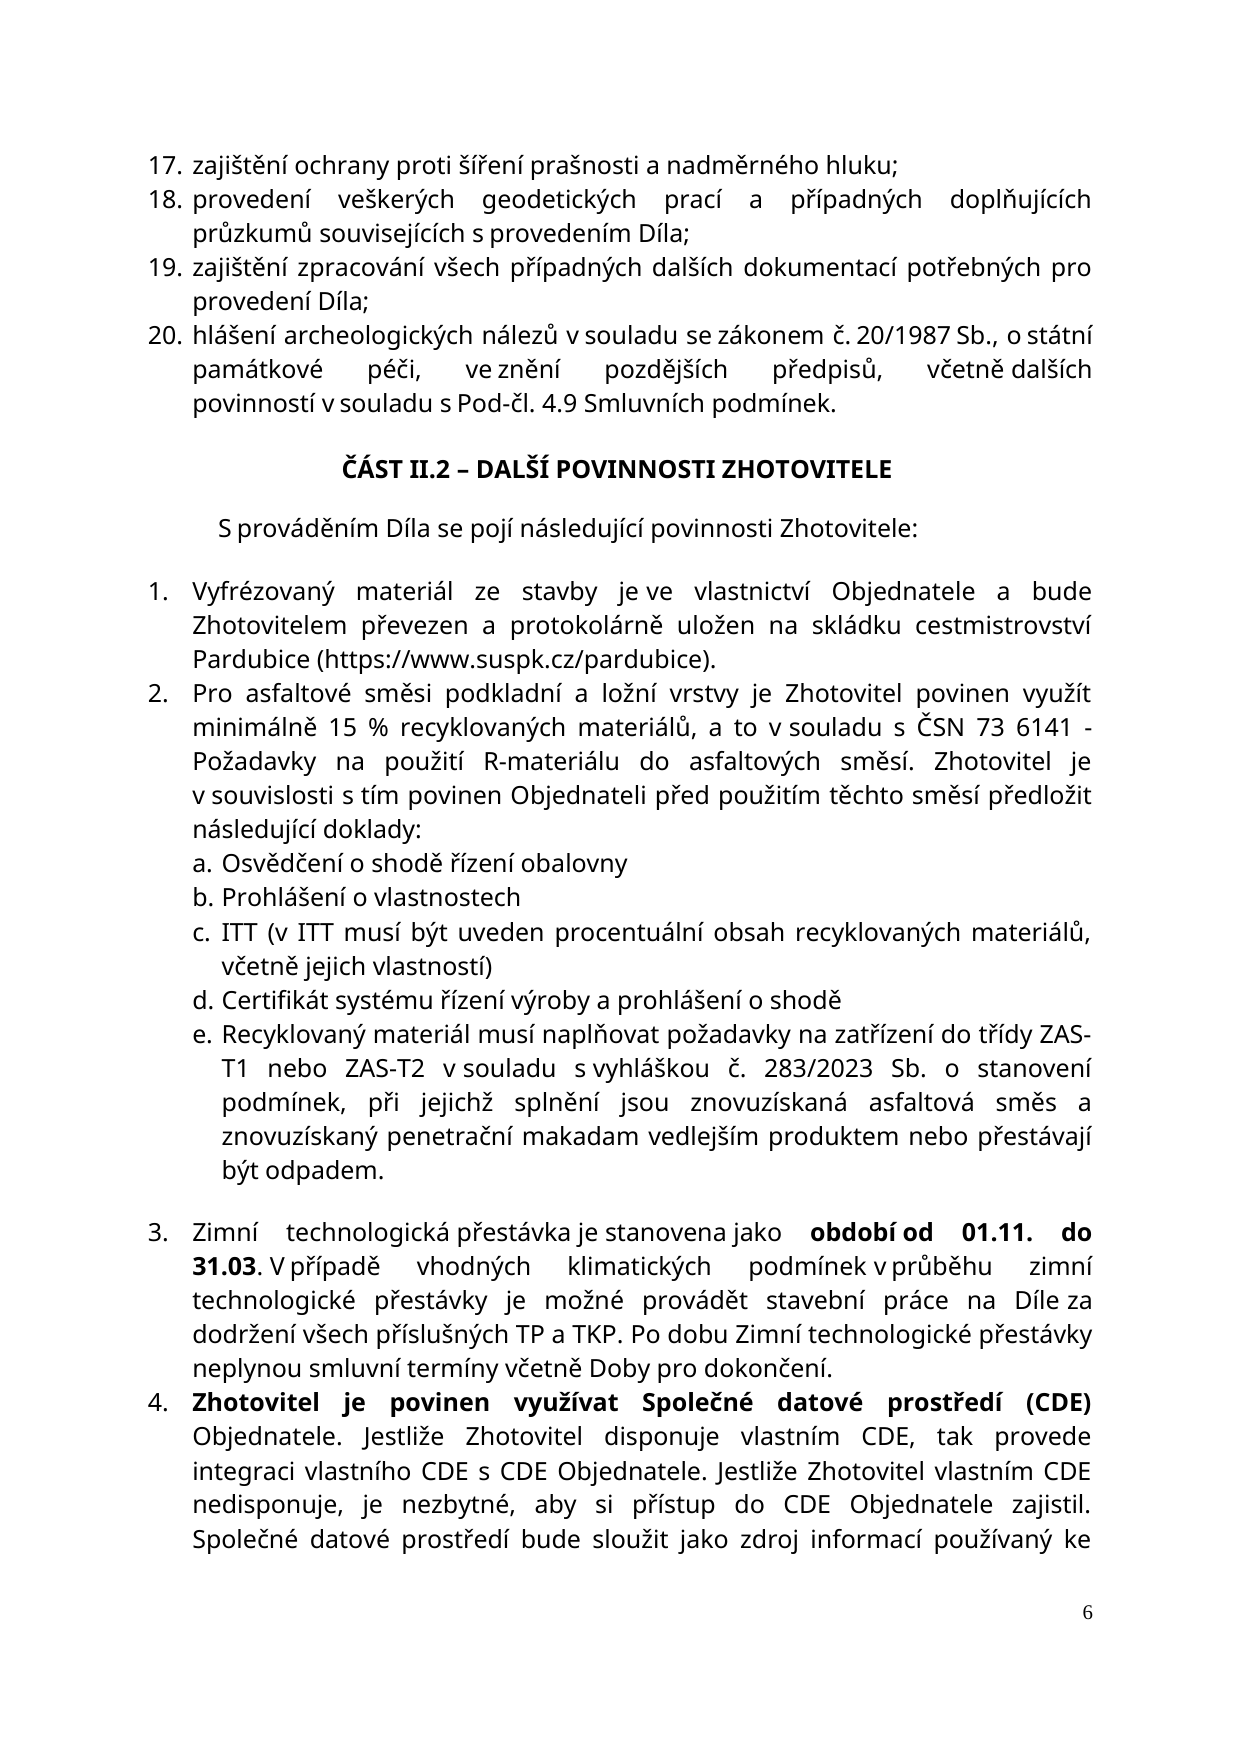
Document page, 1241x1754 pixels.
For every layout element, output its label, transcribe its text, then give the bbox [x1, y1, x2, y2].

list Certifikát systému řízení výroby a prohlášení o shodě [192, 982, 1093, 1016]
list Zimní technologická přestávka je stanovena jako období od 01.11. do 31.03. V případě vhodných klimatických podmínek v průběhu zimní technologické přestávky je možné provádět stavební práce na Díle za dodržení všech příslušných TP a TKP. Po dobu Zimní technologické přestávky neplynou smluvní termíny včetně Doby pro dokončení. [148, 1215, 1093, 1385]
list Pro asfaltové směsi podkladní a ložní vrstvy je Zhotovitel povinen využít minimálně 15 % recyklovaných materiálů, a to v souladu s ČSN 73 6141 - Požadavky na použití R-materiálu do asfaltových směsí. Zhotovitel je v souvislosti s tím povinen Objednateli před použitím těchto směsí předložit následující doklady: [148, 676, 1093, 846]
list provedení veškerých geodetických prací a případných doplňujících průzkumů souvisejících s provedením Díla; [148, 182, 1093, 250]
list Recyklovaný materiál musí naplňovat požadavky na zatřízení do třídy ZAS-T1 nebo ZAS-T2 v souladu s vyhláškou č. 283/2023 Sb. o stanovení podmínek, při jejichž splnění jsou znovuzískaná asfaltová směs a znovuzískaný penetrační makadam vedlejším produktem nebo přestávají být odpadem. [192, 1016, 1093, 1187]
text S prováděním Díla se pojí následující povinnosti Zhotovitele: [218, 511, 1093, 545]
list zajištění zpracování všech případných dalších dokumentací potřebných pro provedení Díla; [148, 250, 1093, 318]
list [148, 1385, 1093, 1555]
text ČÁST II.2 – DALŠÍ POVINNOSTI ZHOTOVITELE [148, 451, 1093, 486]
list ITT (v ITT musí být uveden procentuální obsah recyklovaných materiálů, včetně jejich vlastností) [192, 914, 1093, 982]
list Prohlášení o vlastnostech [192, 880, 1093, 914]
list Osvědčení o shodě řízení obalovny [192, 846, 1093, 880]
list zajištění ochrany proti šíření prašnosti a nadměrného hluku; [148, 148, 1093, 182]
list hlášení archeologických nálezů v souladu se zákonem č. 20/1987 Sb., o státní památkové péči, ve znění pozdějších předpisů, včetně dalších povinností v souladu s Pod-čl. 4.9 Smluvních podmínek. [148, 318, 1093, 420]
list Vyfrézovaný materiál ze stavby je ve vlastnictví Objednatele a bude Zhotovitelem převezen a protokolárně uložen na skládku cestmistrovství Pardubice (https://www.suspk.cz/pardubice). [148, 573, 1093, 676]
